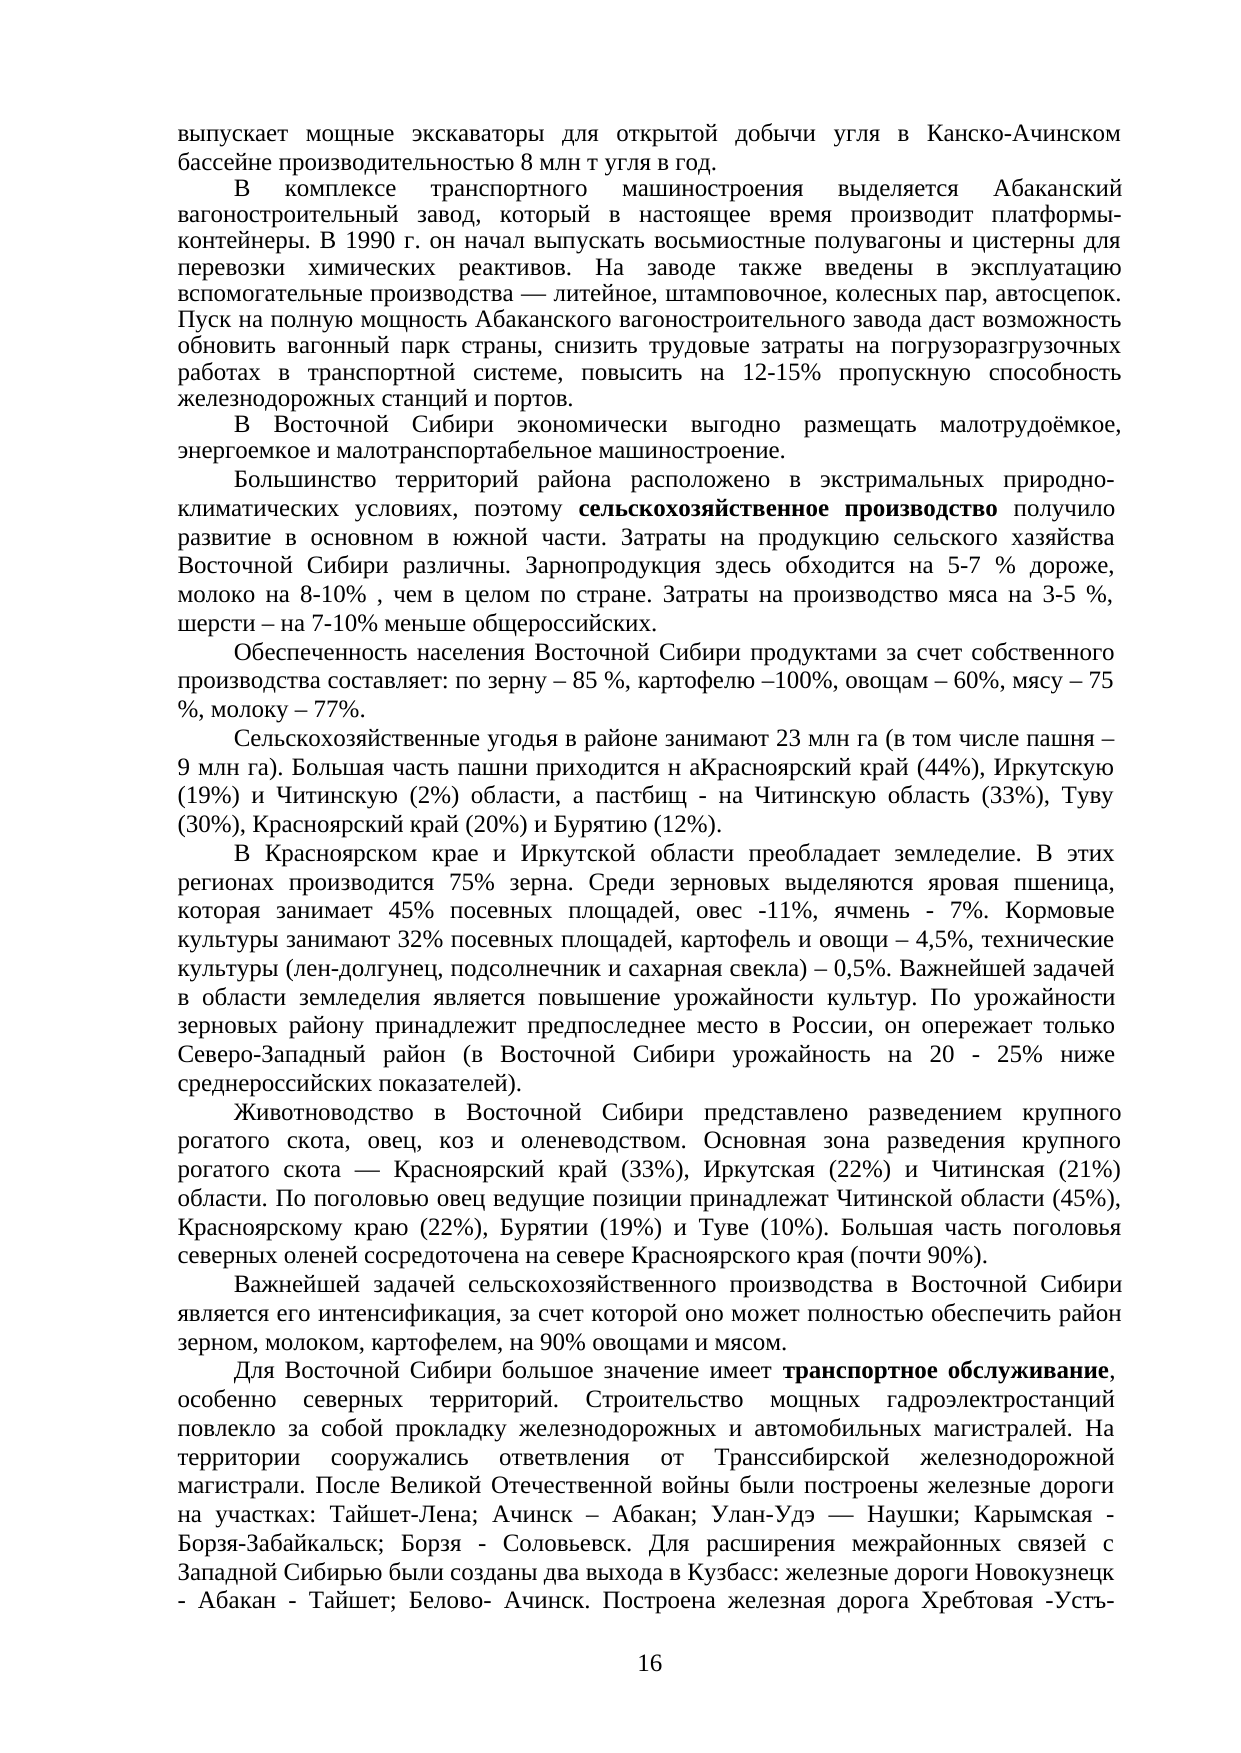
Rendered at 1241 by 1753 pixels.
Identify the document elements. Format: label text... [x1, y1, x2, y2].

text В Красноярском крае и Иркутской области преобладает земледелие. В этих регионах производится 75% зерна. Среди зерновых выделяются яровая пшеница, которая занимает 45% посевных площадей, овес -11%, ячмень - 7%. Кормовые культуры занимают 32% посевных площадей, картофель и овощи – 4,5%, технические культуры (лен-долгунец, подсолнечник и сахарная свекла) – 0,5%. Важнейшей задачей в области земледелия является повышение урожайности культур. По урожайности зерновых району принадлежит предпоследнее место в России, он опережает только Северо-Западный район (в Восточной Сибири урожайность на 20 - 25% ниже среднероссийских показателей). [177, 838, 1115, 1097]
text В комплексе транспортного машиностроения выделяется Абаканский вагоностроительный завод, который в настоящее время производит платформы-контейнеры. В 1990 г. он начал выпускать восьмиостные полувагоны и цистерны для перевозки химических реактивов. На заводе также введены в эксплуатацию вспомогательные производства — литейное, штамповочное, колесных пар, автосцепок. Пуск на полную мощность Абаканского вагоностроительного завода даст возможность обновить вагонный парк страны, снизить трудовые затраты на погрузоразгрузочных работах в транспортной системе, повысить на 12-15% пропускную способность железнодорожных станций и портов. [177, 176, 1122, 412]
text Большинство территорий района расположено в экстримальных природно-климатических условиях, поэтому сельскохозяйственное производство получило развитие в основном в южной части. Затраты на продукцию сельского хазяйства Восточной Сибири различны. Зарнопродукция здесь обходится на 5-7 % дороже, молоко на 8-10% , чем в целом по стране. Затраты на производство мяса на 3-5 %, шерсти – на 7-10% меньше общероссийских. [177, 464, 1115, 637]
text Сельскохозяйственные угодья в районе занимают 23 млн га (в том числе пашня – 9 млн га). Большая часть пашни приходится н аКрасноярский край (44%), Иркутскую (19%) и Читинскую (2%) области, а пастбищ - на Читинскую область (33%), Туву (30%), Красноярский край (20%) и Бурятию (12%). [177, 723, 1115, 838]
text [177, 1355, 1115, 1614]
text Важнейшей задачей сельскохозяйственного производства в Восточной Сибири является его интенсификация, за счет которой оно может полностью обеспечить район зерном, молоком, картофелем, на 90% овощами и мясом. [177, 1269, 1122, 1355]
text Обеспеченность населения Восточной Сибири продуктами за счет собственного производства составляет: по зерну – 85 %, картофелю –100%, овощам – 60%, мясу – 75 %, молоку – 77%. [177, 637, 1115, 723]
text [177, 118, 1122, 176]
text В Восточной Сибири экономически выгодно размещать малотрудоёмкое, энергоемкое и малотранспортабельное машиностроение. [177, 412, 1122, 464]
text Животноводство в Восточной Сибири представлено разведением крупного рогатого скота, овец, коз и оленеводством. Основная зона разведения крупного рогатого скота — Красноярский край (33%), Иркутская (22%) и Читинская (21%) области. По поголовью овец ведущие позиции принадлежат Читинской области (45%), Красноярскому краю (22%), Бурятии (19%) и Туве (10%). Большая часть поголовья северных оленей сосредоточена на севере Красноярского края (почти 90%). [177, 1097, 1122, 1269]
